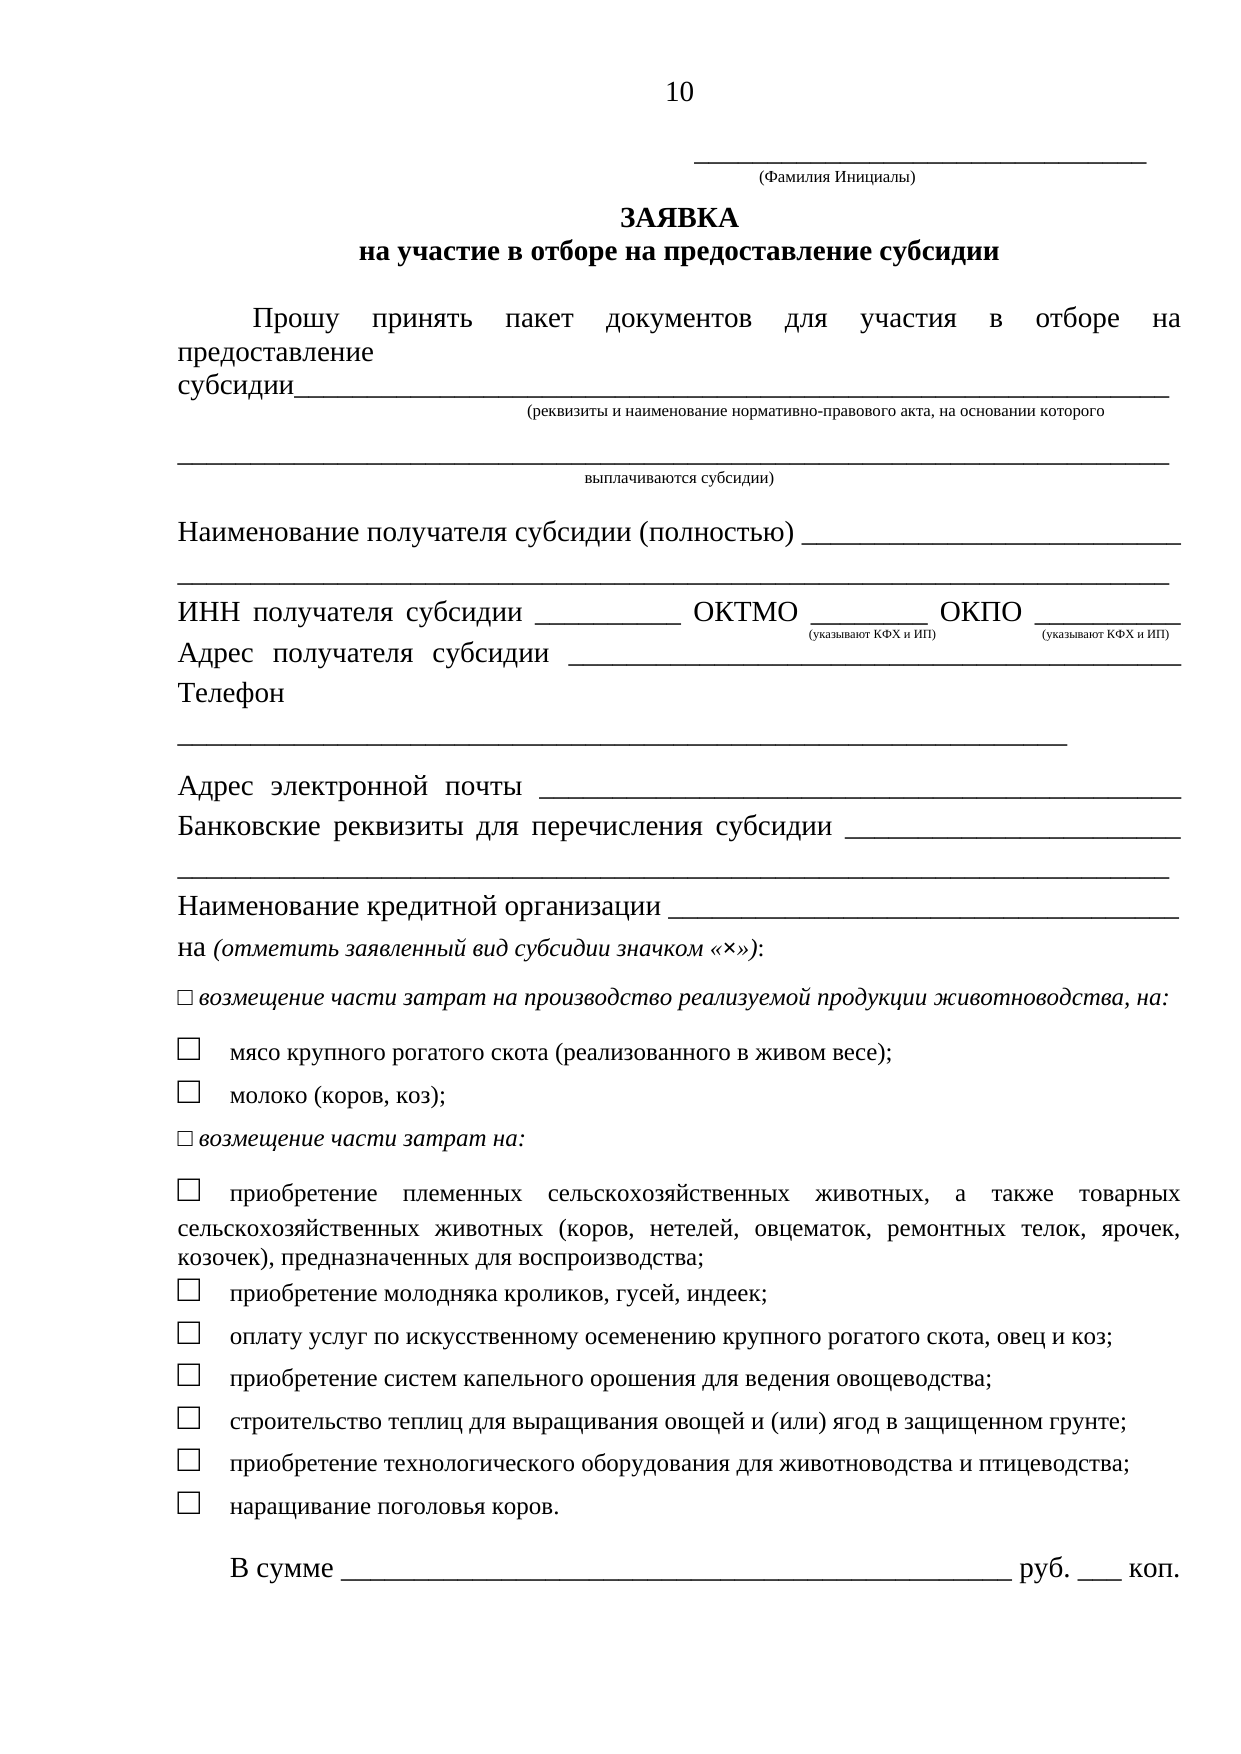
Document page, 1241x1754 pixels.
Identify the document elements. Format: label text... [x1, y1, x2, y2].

title (реквизиты и наименование нормативно-правового акта, на основании которого [177, 401, 1181, 434]
text _______________________________ [694, 133, 1181, 166]
title Прошу принять пакет документов для участия в отборе на предоставление субсидии____________________________________________________________ [177, 300, 1181, 401]
list мясо крупного рогатого скота (реализованного в живом весе); [177, 1029, 1181, 1072]
list наращивание поголовья коров. [177, 1483, 1181, 1525]
list приобретение технологического оборудования для животноводства и птицеводства; [177, 1440, 1181, 1483]
list оплату услуг по искусственному осеменению крупного рогатого скота, овец и коз; [177, 1313, 1181, 1355]
text (Фамилия Инициалы) [177, 166, 1181, 200]
list строительство теплиц для выращивания овощей и (или) ягод в защищенном грунте; [177, 1398, 1181, 1440]
title ____________________________________________________________________ [177, 434, 1181, 468]
text □ возмещение части затрат на производство реализуемой продукции животноводства, на: [177, 982, 1181, 1010]
list приобретение систем капельного орошения для ведения овощеводства; [177, 1355, 1181, 1398]
list приобретение племенных сельскохозяйственных животных, а также товарных сельскохозяйственных животных (коров, нетелей, овцематок, ремонтных телок, ярочек, козочек), предназначенных для воспроизводства; [177, 1170, 1181, 1270]
text Адрес электронной почты ____________________________________________ Банковские реквизиты для перечисления субсидии _______________________ ____________________________________________________________________ Наименование кредитной организации ___________________________________ [177, 768, 1181, 922]
text ЗАЯВКА [177, 200, 1181, 233]
list приобретение молодняка кроликов, гусей, индеек; [177, 1270, 1181, 1313]
list молоко (коров, коз); [177, 1072, 1181, 1114]
title выплачиваются субсидии) [177, 468, 1181, 502]
text В сумме ______________________________________________ руб. ___ коп. [229, 1550, 1181, 1584]
text на (отметить заявленный вид субсидии значком «×»): [177, 929, 1181, 962]
text Наименование получателя субсидии (полностью) __________________________ ____________________________________________________________________ ИНН получателя субсидии __________ ОКТМО ________ ОКПО __________ Адрес получателя субсидии __________________________________________ Телефон _____________________________________________________________ [177, 514, 1181, 749]
text □ возмещение части затрат на: [177, 1123, 1181, 1151]
text на участие в отборе на предоставление субсидии [177, 233, 1181, 267]
